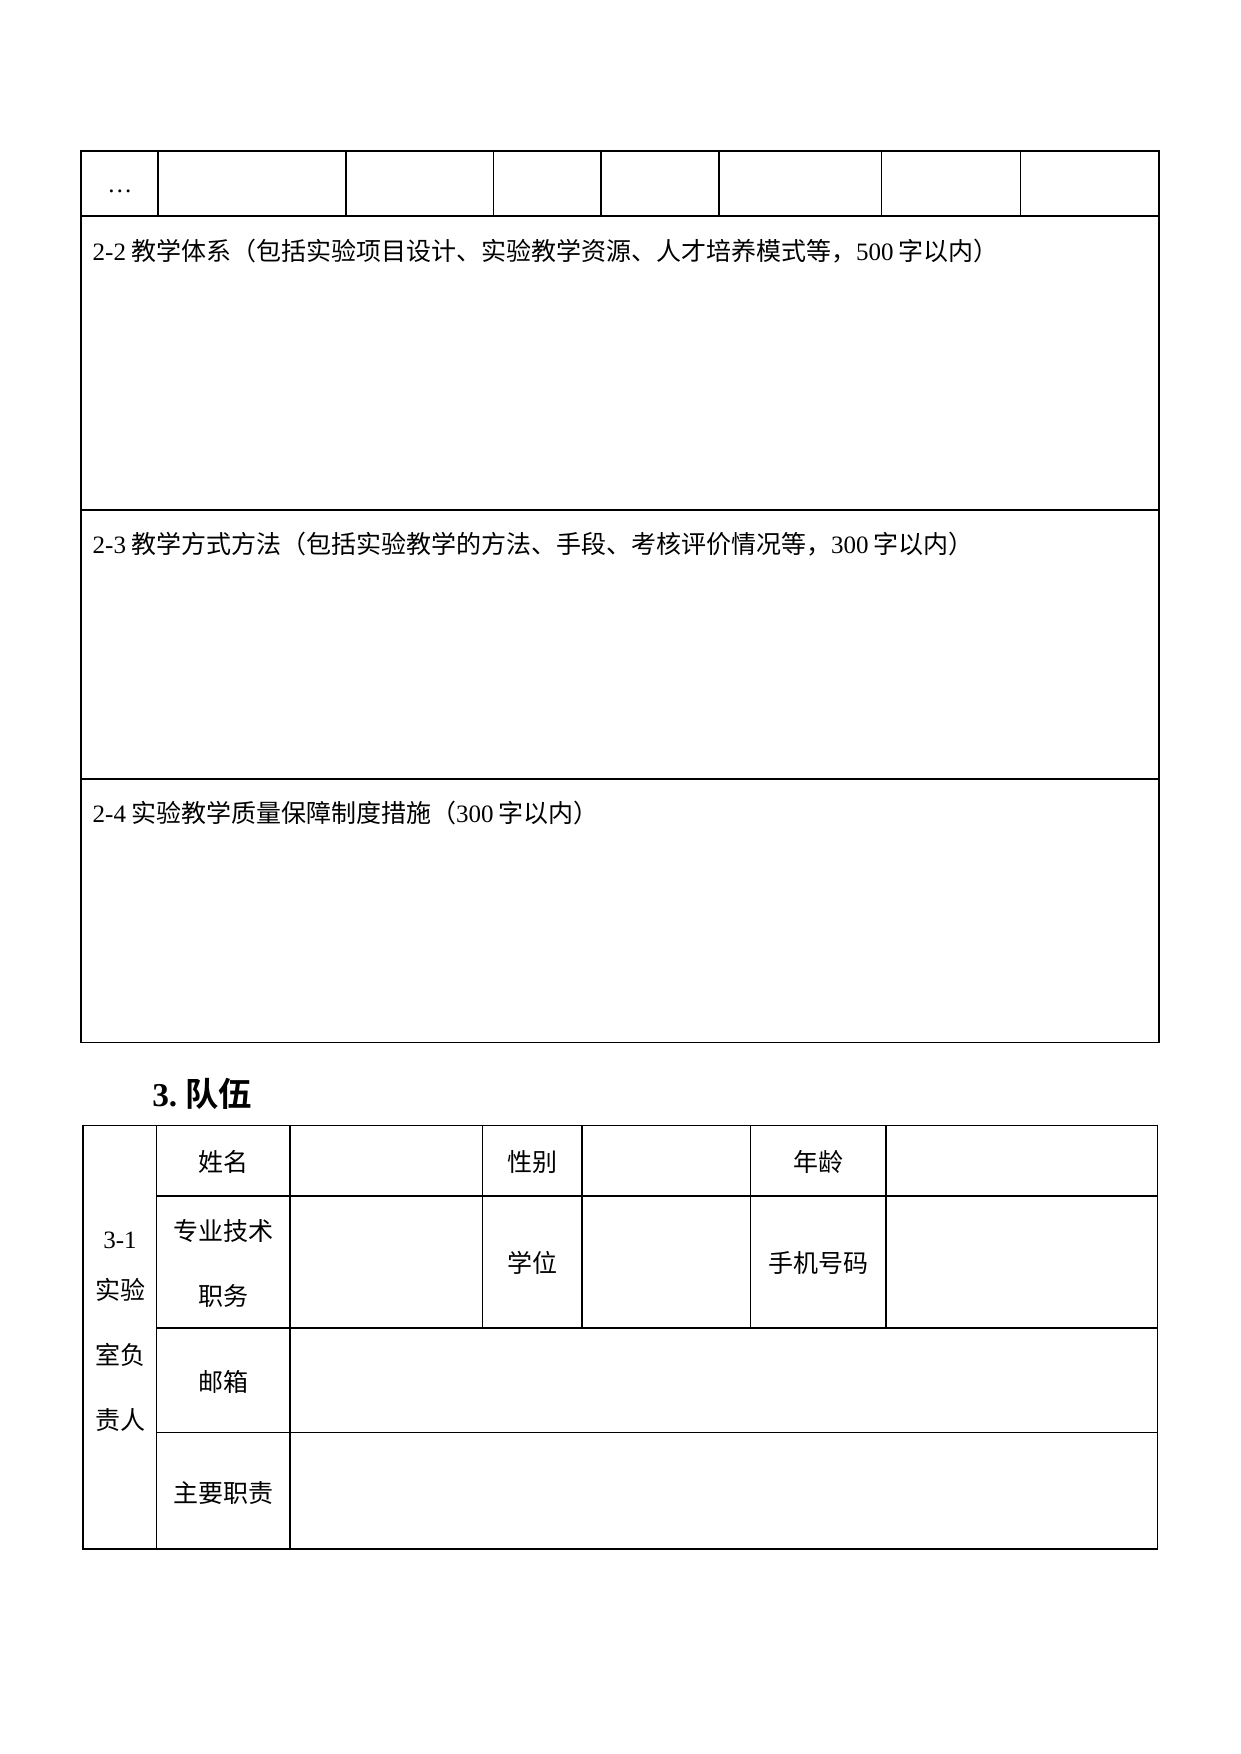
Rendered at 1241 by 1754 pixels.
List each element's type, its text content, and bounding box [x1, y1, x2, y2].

table_cell … [82, 152, 157, 215]
table_cell [291, 1197, 482, 1327]
table_header 性别 [483, 1126, 581, 1195]
table_cell [494, 152, 600, 215]
table_cell 学位 [483, 1197, 581, 1327]
table_cell 2-2教学体系（包括实验项目设计、实验教学资源、人才培养模式等，500字以内） [82, 217, 1158, 509]
table_cell [291, 1433, 1157, 1548]
text 3. 队伍 [144, 1059, 1053, 1124]
table_cell 邮箱 [157, 1329, 289, 1432]
table_header 年龄 [751, 1126, 885, 1195]
table_header [291, 1126, 482, 1195]
table_header [887, 1126, 1157, 1195]
table_cell [159, 152, 345, 215]
table_cell 2-3教学方式方法（包括实验教学的方法、手段、考核评价情况等，300字以内） [82, 511, 1158, 778]
table_header 3-1实验室负责人 [84, 1126, 156, 1548]
table_cell [583, 1197, 750, 1327]
table_cell 2-4实验教学质量保障制度措施（300字以内） [82, 780, 1158, 1042]
table_cell [347, 152, 493, 215]
table_cell [1021, 152, 1158, 215]
table_cell [882, 152, 1020, 215]
table_cell 专业技术职务 [157, 1197, 289, 1327]
table_cell [887, 1197, 1157, 1327]
table_header 姓名 [157, 1126, 289, 1195]
table_cell [602, 152, 718, 215]
table_cell 手机号码 [751, 1197, 885, 1327]
table_cell 主要职责 [157, 1433, 289, 1548]
table_cell [291, 1329, 1157, 1432]
table_header [583, 1126, 750, 1195]
table_cell [720, 152, 881, 215]
